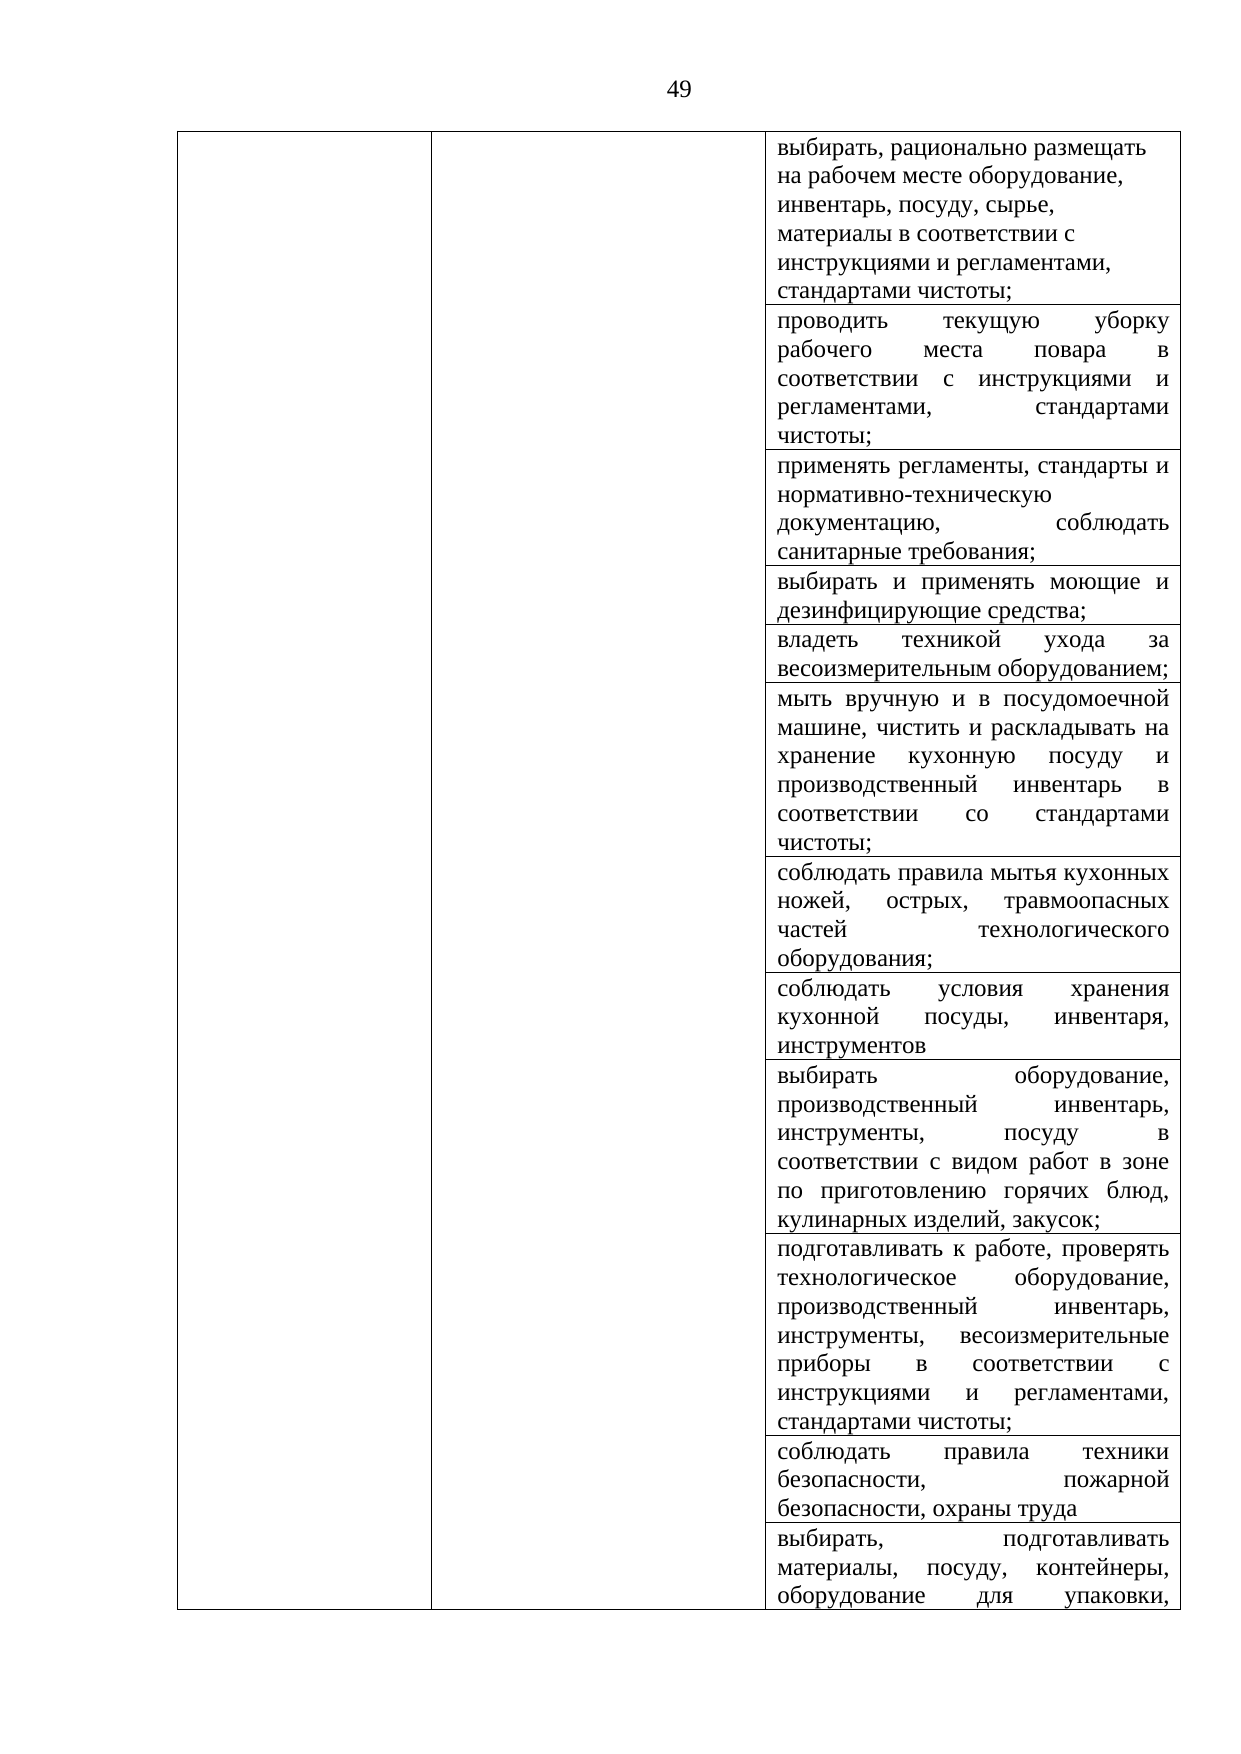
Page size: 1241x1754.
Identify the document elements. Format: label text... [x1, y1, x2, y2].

table_cell выбирать и применять моющие и дезинфицирующие средства; [766, 566, 1180, 623]
table_cell соблюдать условия хранения кухонной посуды, инвентаря, инструментов [766, 973, 1180, 1059]
table_cell мыть вручную и в посудомоечной машине, чистить и раскладывать на хранение кухонную посуду и производственный инвентарь в соответствии со стандартами чистоты; [766, 683, 1180, 856]
table_cell соблюдать правила техники безопасности, пожарной безопасности, охраны труда [766, 1436, 1180, 1522]
table_cell проводить текущую уборку рабочего места повара в соответствии с инструкциями и регламентами, стандартами чистоты; [766, 305, 1180, 449]
table_cell владеть техникой ухода за весоизмерительным оборудованием; [766, 625, 1180, 682]
table_cell соблюдать правила мытья кухонных ножей, острых, травмоопасных частей технологического оборудования; [766, 857, 1180, 972]
table_cell применять регламенты, стандарты и нормативно-техническую документацию, соблюдать санитарные требования; [766, 450, 1180, 565]
table_cell выбирать оборудование, производственный инвентарь, инструменты, посуду в соответствии с видом работ в зоне по приготовлению горячих блюд, кулинарных изделий, закусок; [766, 1060, 1180, 1232]
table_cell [766, 1523, 1180, 1609]
table_cell подготавливать к работе, проверять технологическое оборудование, производственный инвентарь, инструменты, весоизмерительные приборы в соответствии с инструкциями и регламентами, стандартами чистоты; [766, 1234, 1180, 1435]
table_cell выбирать, рационально размещать на рабочем месте оборудование, инвентарь, посуду, сырье, материалы в соответствии с инструкциями и регламентами, стандартами чистоты; [766, 132, 1180, 304]
